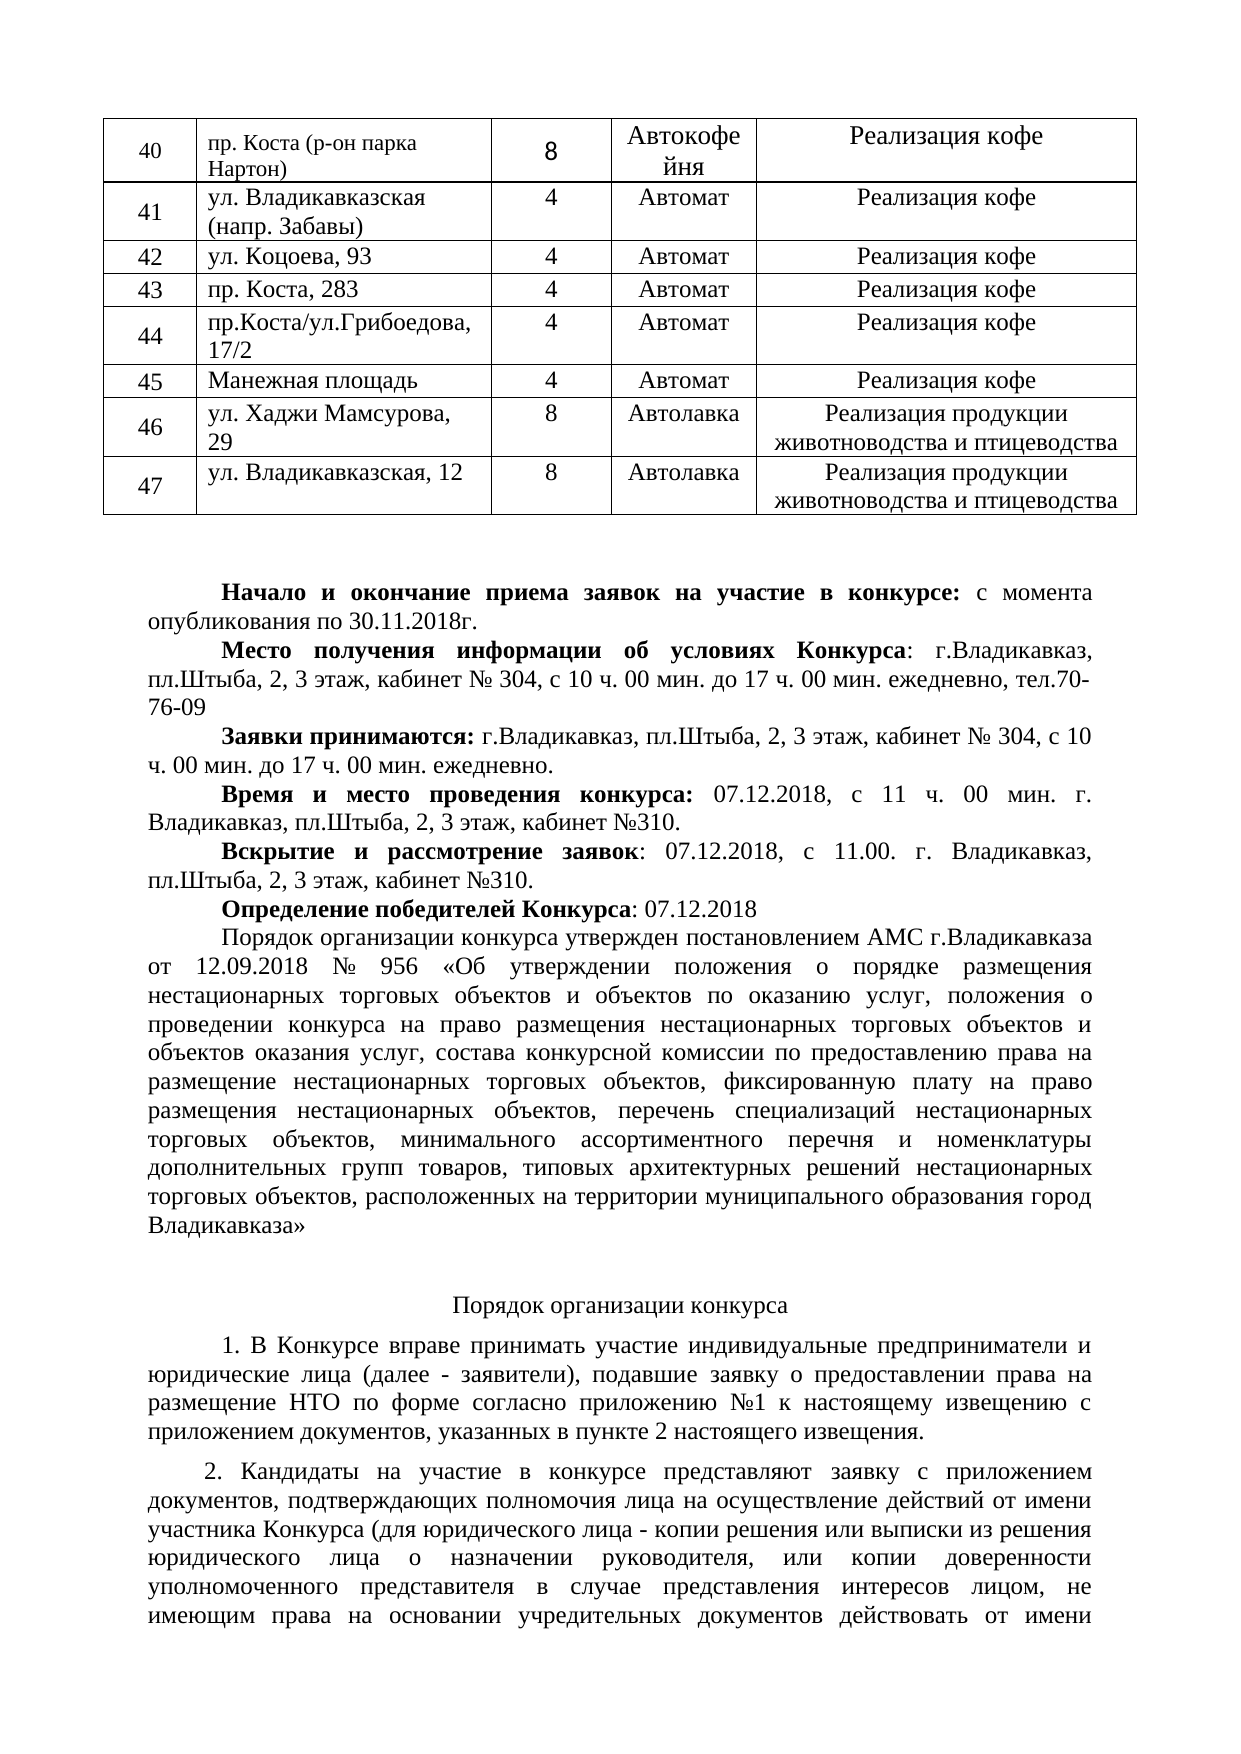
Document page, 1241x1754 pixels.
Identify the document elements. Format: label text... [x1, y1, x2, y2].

table_cell пр. Коста, 283 [197, 274, 491, 306]
text Место получения информации об условиях Конкурса: г.Владикавказ, пл.Штыба, 2, 3 этаж, кабинет № 304, с 10 ч. 00 мин. до 17 ч. 00 мин. ежедневно, тел.70-76-09 [148, 635, 1092, 721]
text Порядок организации конкурса [148, 1290, 1092, 1319]
table_cell 4 [492, 274, 611, 306]
table_cell Реализация продукции животноводства и птицеводства [757, 457, 1136, 514]
table_cell Автомат [612, 307, 756, 364]
table_cell Реализация кофе [757, 274, 1136, 306]
text Порядок организации конкурса утвержден постановлением АМС г.Владикавказа от 12.09.2018 № 956 «Об утверждении положения о порядке размещения нестационарных торговых объектов и объектов по оказанию услуг, положения о проведении конкурса на право размещения нестационарных торговых объектов и объектов оказания услуг, состава конкурсной комиссии по предоставлению права на размещение нестационарных торговых объектов, фиксированную плату на право размещения нестационарных объектов, перечень специализаций нестационарных торговых объектов, минимального ассортиментного перечня и номенклатуры дополнительных групп товаров, типовых архитектурных решений нестационарных торговых объектов, расположенных на территории муниципального образования город Владикавказа» [148, 922, 1092, 1239]
table_cell 4 [492, 307, 611, 364]
table_cell Манежная площадь [197, 365, 491, 397]
table_cell 47 [104, 457, 196, 514]
table_cell 44 [104, 307, 196, 364]
table_cell Автомат [612, 274, 756, 306]
table_cell Автолавка [612, 457, 756, 514]
table_cell Автомат [612, 241, 756, 273]
table_cell Автолавка [612, 398, 756, 456]
table_cell 8 [492, 398, 611, 456]
table_cell Реализация кофе [757, 183, 1136, 240]
table_cell Реализация кофе [757, 307, 1136, 364]
table_cell 45 [104, 365, 196, 397]
table_cell 4 [492, 241, 611, 273]
table_cell 4 [492, 365, 611, 397]
table_cell 40 [104, 119, 196, 181]
table_cell 8 [492, 457, 611, 514]
text Определение победителей Конкурса: 07.12.2018 [148, 894, 1092, 922]
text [148, 1456, 1092, 1629]
table_cell ул. Коцоева, 93 [197, 241, 491, 273]
text Заявки принимаются: г.Владикавказ, пл.Штыба, 2, 3 этаж, кабинет № 304, с 10 ч. 00 мин. до 17 ч. 00 мин. ежедневно. [148, 721, 1092, 779]
table_cell Автомат [612, 183, 756, 240]
table_cell 42 [104, 241, 196, 273]
table_cell Реализация кофе [757, 241, 1136, 273]
table_cell Автокофейня [612, 119, 756, 181]
text Начало и окончание приема заявок на участие в конкурсе: с момента опубликования по 30.11.2018г. [148, 577, 1092, 635]
text Время и место проведения конкурса: 07.12.2018, с 11 ч. 00 мин. г. Владикавказ, пл.Штыба, 2, 3 этаж, кабинет №310. [148, 779, 1092, 836]
table_cell пр. Коста (р-он парка Нартон) [197, 119, 491, 181]
table_cell Автомат [612, 365, 756, 397]
text Вскрытие и рассмотрение заявок: 07.12.2018, с 11.00. г. Владикавказ, пл.Штыба, 2, 3 этаж, кабинет №310. [148, 836, 1092, 894]
text 1. В Конкурсе вправе принимать участие индивидуальные предприниматели и юридические лица (далее - заявители), подавшие заявку о предоставлении права на размещение НТО по форме согласно приложению №1 к настоящему извещению с приложением документов, указанных в пункте 2 настоящего извещения. [148, 1330, 1092, 1445]
table_cell 46 [104, 398, 196, 456]
table_cell 4 [492, 183, 611, 240]
table_cell Реализация кофе [757, 119, 1136, 181]
table_cell 41 [104, 183, 196, 240]
table_cell Реализация кофе [757, 365, 1136, 397]
table_cell Реализация продукции животноводства и птицеводства [757, 398, 1136, 456]
table_cell пр.Коста/ул.Грибоедова, 17/2 [197, 307, 491, 364]
table_cell ул. Хаджи Мамсурова, 29 [197, 398, 491, 456]
table_cell ул. Владикавказская (напр. Забавы) [197, 183, 491, 240]
table_cell 43 [104, 274, 196, 306]
table_cell 8 [492, 119, 611, 181]
table_cell ул. Владикавказская, 12 [197, 457, 491, 514]
